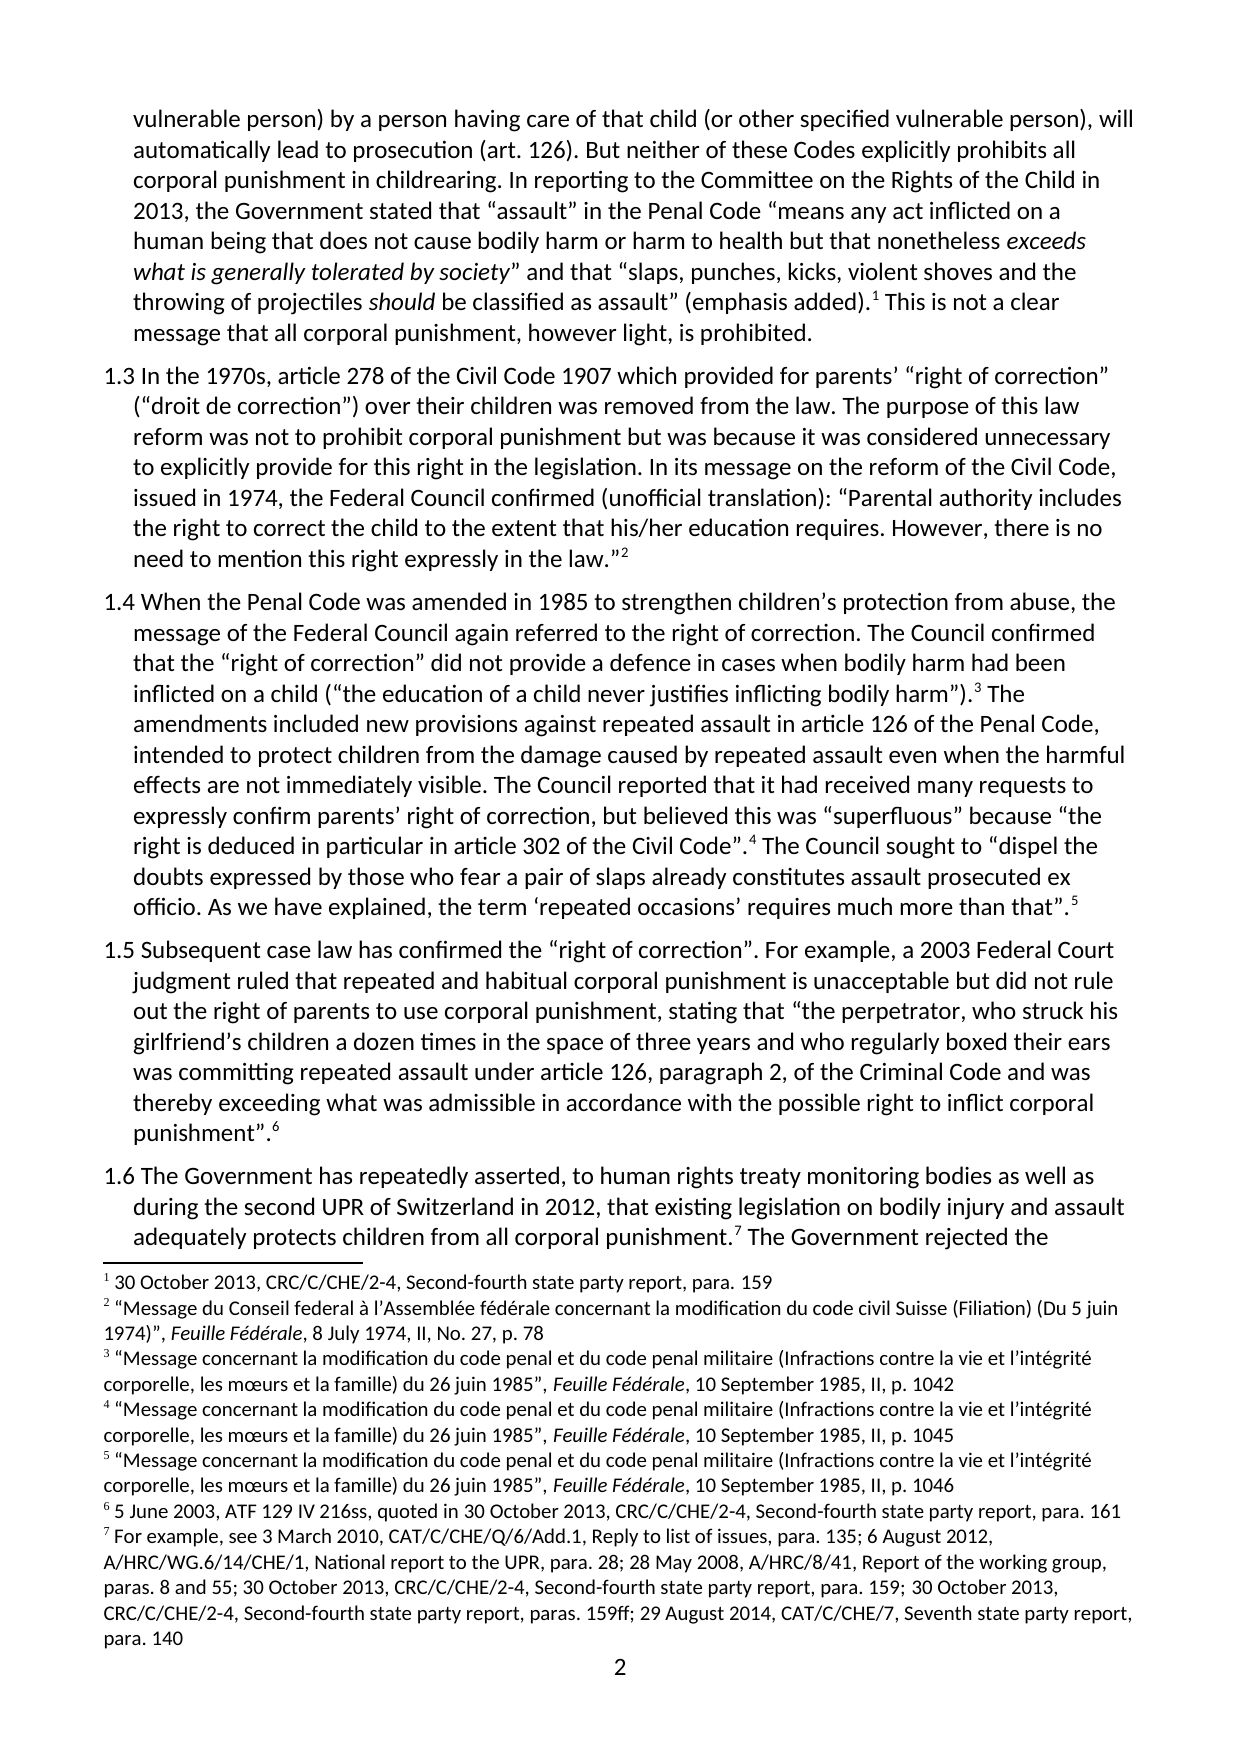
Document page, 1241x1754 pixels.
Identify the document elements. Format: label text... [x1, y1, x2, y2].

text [103, 103, 1137, 347]
text 1.4 When the Penal Code was amended in 1985 to strengthen children’s protection from abuse, the message of the Federal Council again referred to the right of correction. The Council confirmed that the “right of correction” did not provide a defence in cases when bodily harm had been inflicted on a child (“the education of a child never justifies inflicting bodily harm”). The amendments included new provisions against repeated assault in article 126 of the Penal Code, intended to protect children from the damage caused by repeated assault even when the harmful effects are not immediately visible. The Council reported that it had received many requests to expressly confirm parents’ right of correction, but believed this was “superfluous” because “the right is deduced in particular in article 302 of the Civil Code”. The Council sought to “dispel the doubts expressed by those who fear a pair of slaps already constitutes assault prosecuted ex officio. As we have explained, the term ‘repeated occasions’ requires much more than that”. [103, 586, 1137, 922]
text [103, 1161, 1137, 1252]
text 1.5 Subsequent case law has confirmed the “right of correction”. For example, a 2003 Federal Court judgment ruled that repeated and habitual corporal punishment is unacceptable but did not rule out the right of parents to use corporal punishment, stating that “the perpetrator, who struck his girlfriend’s children a dozen times in the space of three years and who regularly boxed their ears was committing repeated assault under article 126, paragraph 2, of the Criminal Code and was thereby exceeding what was admissible in accordance with the possible right to inflict corporal punishment”. [103, 934, 1137, 1148]
text 1.3 In the 1970s, article 278 of the Civil Code 1907 which provided for parents’ “right of correction” (“droit de correction”) over their children was removed from the law. The purpose of this law reform was not to prohibit corporal punishment but was because it was considered unnecessary to explicitly provide for this right in the legislation. In its message on the reform of the Civil Code, issued in 1974, the Federal Council confirmed (unofficial translation): “Parental authority includes the right to correct the child to the extent that his/her education requires. However, there is no need to mention this right expressly in the law.” [103, 360, 1137, 574]
